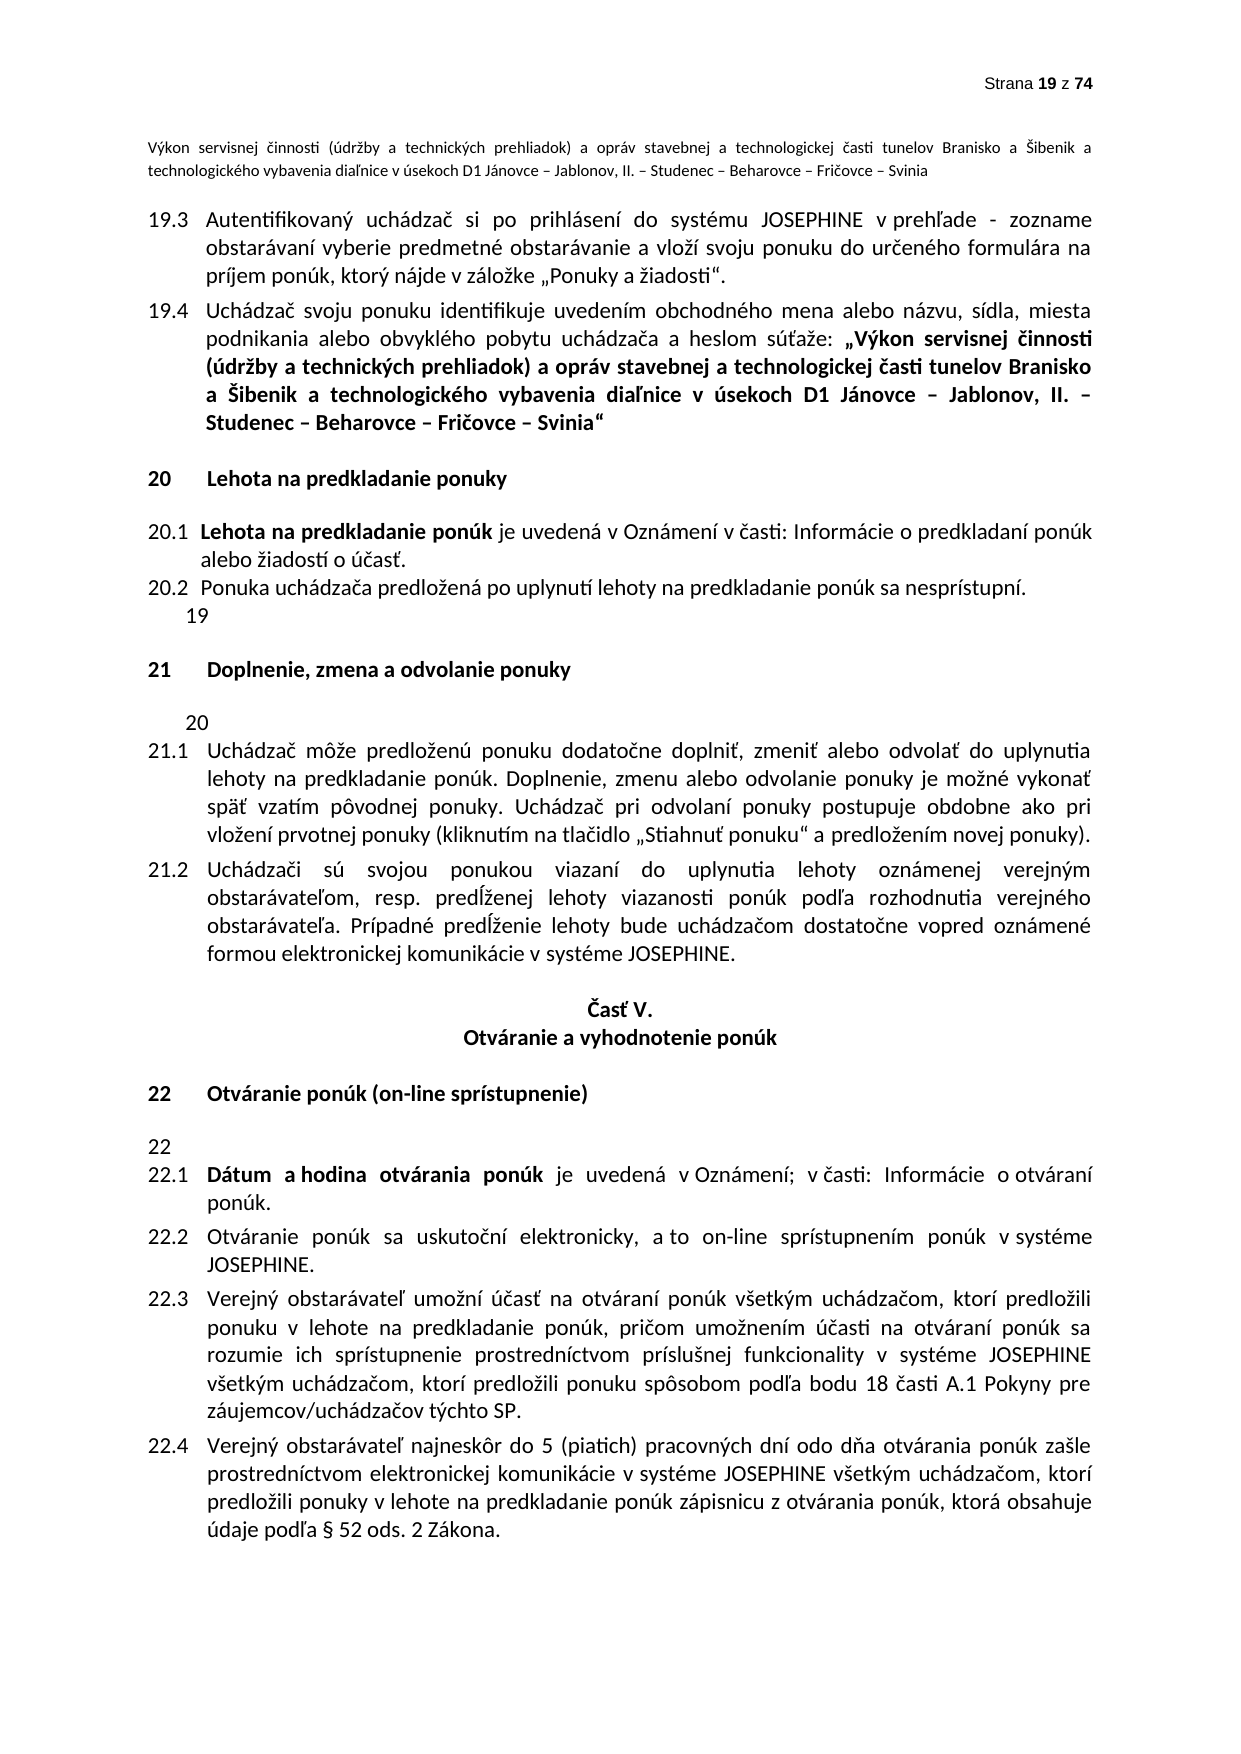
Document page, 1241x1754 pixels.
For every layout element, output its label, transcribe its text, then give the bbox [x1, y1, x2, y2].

list Uchádzač môže predloženú ponuku dodatočne doplniť, zmeniť alebo odvolať do uplynutia lehoty na predkladanie ponúk. Doplnenie, zmenu alebo odvolanie ponuky je možné vykonať späť vzatím pôvodnej ponuky. Uchádzač pri odvolaní ponuky postupuje obdobne ako pri vložení prvotnej ponuky (kliknutím na tlačidlo „Stiahnuť ponuku“ a predložením novej ponuky). [148, 736, 1092, 848]
list Lehota na predkladanie ponúk je uvedená v Oznámení v časti: Informácie o predkladaní ponúk alebo žiadostí o účasť. [148, 517, 1092, 573]
subtitle Časť V. [148, 995, 1092, 1023]
subtitle Doplnenie, zmena a odvolanie ponuky [148, 655, 1092, 683]
list Uchádzači sú svojou ponukou viazaní do uplynutia lehoty oznámenej verejným obstarávateľom, resp. predĺženej lehoty viazanosti ponúk podľa rozhodnutia verejného obstarávateľa. Prípadné predĺženie lehoty bude uchádzačom dostatočne vopred oznámené formou elektronickej komunikácie v systéme JOSEPHINE. [148, 855, 1092, 967]
subtitle Otváranie a vyhodnotenie ponúk [148, 1023, 1092, 1051]
list Ponuka uchádzača predložená po uplynutí lehoty na predkladanie ponúk sa nesprístupní. [148, 573, 1092, 601]
list Otváranie ponúk sa uskutoční elektronicky, a to on-line sprístupnením ponúk v systéme JOSEPHINE. [148, 1222, 1092, 1278]
list Verejný obstarávateľ umožní účasť na otváraní ponúk všetkým uchádzačom, ktorí predložili ponuku v lehote na predkladanie ponúk, pričom umožnením účasti na otváraní ponúk sa rozumie ich sprístupnenie prostredníctvom príslušnej funkcionality v systéme JOSEPHINE všetkým uchádzačom, ktorí predložili ponuku spôsobom podľa bodu 18 časti A.1 Pokyny pre záujemcov/uchádzačov týchto SP. [148, 1284, 1092, 1425]
list Dátum a hodina otvárania ponúk je uvedená v Oznámení; v časti: Informácie o otváraní ponúk. [148, 1160, 1092, 1216]
list Verejný obstarávateľ najneskôr do 5 (piatich) pracovných dní odo dňa otvárania ponúk zašle prostredníctvom elektronickej komunikácie v systéme JOSEPHINE všetkým uchádzačom, ktorí predložili ponuky v lehote na predkladanie ponúk zápisnicu z otvárania ponúk, ktorá obsahuje údaje podľa § 52 ods. 2 Zákona. [148, 1431, 1092, 1543]
subtitle Otváranie ponúk (on-line sprístupnenie) [148, 1079, 1092, 1107]
list Autentifikovaný uchádzač si po prihlásení do systému JOSEPHINE v prehľade - zozname obstarávaní vyberie predmetné obstarávanie a vloží svoju ponuku do určeného formulára na príjem ponúk, ktorý nájde v záložke „Ponuky a žiadosti“. [148, 206, 1092, 289]
subtitle Lehota na predkladanie ponuky [148, 464, 1092, 492]
list Uchádzač svoju ponuku identifikuje uvedením obchodného mena alebo názvu, sídla, miesta podnikania alebo obvyklého pobytu uchádzača a heslom súťaže: „Výkon servisnej činnosti (údržby a technických prehliadok) a opráv stavebnej a technologickej časti tunelov Branisko a Šibenik a technologického vybavenia diaľnice v úsekoch D1 Jánovce – Jablonov, II. – Studenec – Beharovce – Fričovce – Svinia“ [148, 296, 1092, 436]
